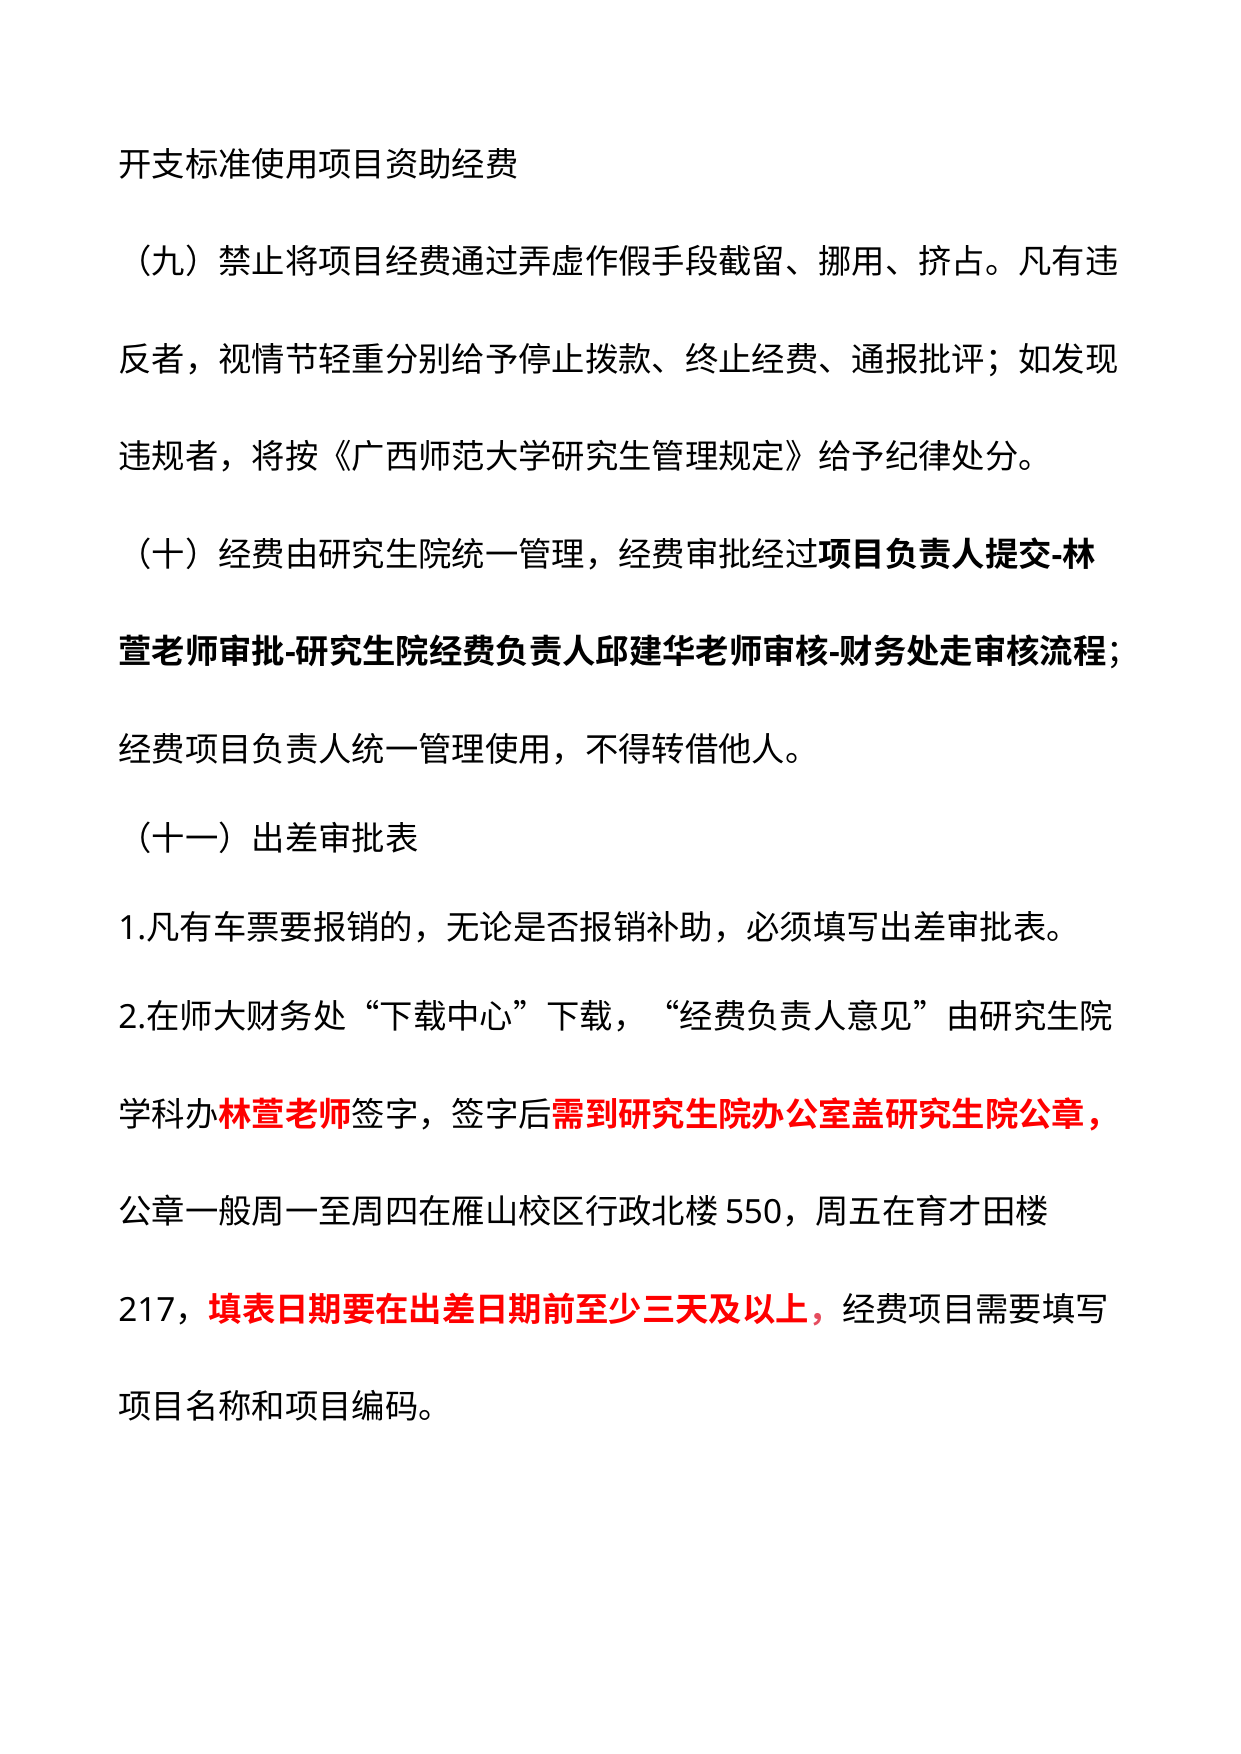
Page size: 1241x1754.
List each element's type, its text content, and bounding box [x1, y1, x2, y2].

list 2.在师大财务处“下载中心”下载，“经费负责人意见”由研究生院学科办林萱老师签字，签字后需到研究生院办公室盖研究生院公章，公章一般周一至周四在雁山校区行政北楼550，周五在育才田楼217，填表日期要在出差日期前至少三天及以上，经费项目需要填写项目名称和项目编码。 [118, 982, 1122, 1437]
list 1.凡有车票要报销的，无论是否报销补助，必须填写出差审批表。 [118, 893, 1122, 958]
list （十一）出差审批表 [118, 803, 1122, 868]
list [118, 129, 1122, 779]
